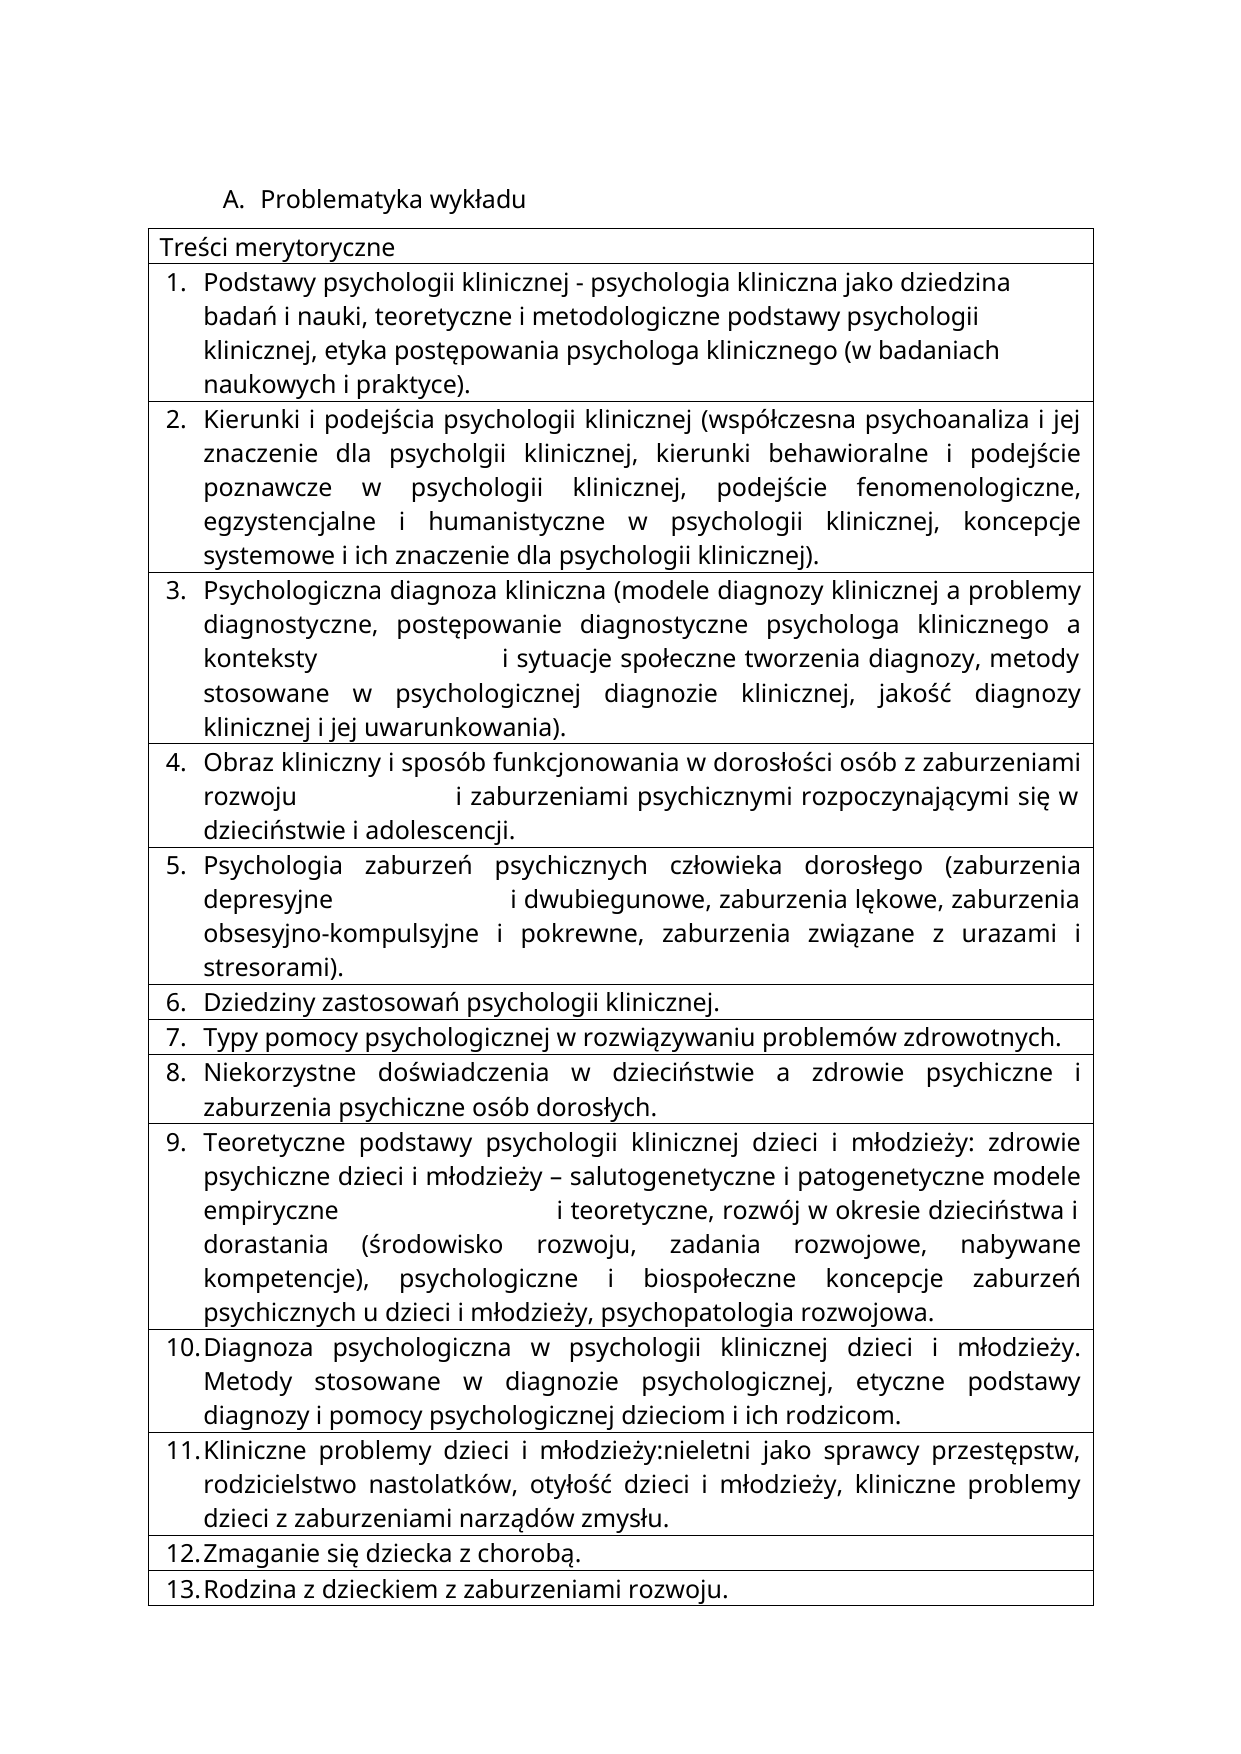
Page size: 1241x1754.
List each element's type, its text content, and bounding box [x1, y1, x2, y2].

table_cell Rodzina z dzieckiem z zaburzeniami rozwoju. [149, 1571, 1093, 1605]
table_cell Psychologia zaburzeń psychicznych człowieka dorosłego (zaburzenia depresyjne i dwubiegunowe, zaburzenia lękowe, zaburzenia obsesyjno-kompulsyjne i pokrewne, zaburzenia związane z urazami i stresorami). [149, 848, 1093, 984]
table_cell Teoretyczne podstawy psychologii klinicznej dzieci i młodzieży: zdrowie psychiczne dzieci i młodzieży – salutogenetyczne i patogenetyczne modele empiryczne i teoretyczne, rozwój w okresie dzieciństwa i dorastania (środowisko rozwoju, zadania rozwojowe, nabywane kompetencje), psychologiczne i biospołeczne koncepcje zaburzeń psychicznych u dzieci i młodzieży, psychopatologia rozwojowa. [149, 1124, 1093, 1329]
table_cell Podstawy psychologii klinicznej - psychologia kliniczna jako dziedzina badań i nauki, teoretyczne i metodologiczne podstawy psychologii klinicznej, etyka postępowania psychologa klinicznego (w badaniach naukowych i praktyce). [149, 264, 1093, 401]
table_cell Typy pomocy psychologicznej w rozwiązywaniu problemów zdrowotnych. [149, 1020, 1093, 1054]
table_cell Kierunki i podejścia psychologii klinicznej (współczesna psychoanaliza i jej znaczenie dla psycholgii klinicznej, kierunki behawioralne i podejście poznawcze w psychologii klinicznej, podejście fenomenologiczne, egzystencjalne i humanistyczne w psychologii klinicznej, koncepcje systemowe i ich znaczenie dla psychologii klinicznej). [149, 402, 1093, 572]
list Problematyka wykładu [223, 182, 1093, 216]
table_cell Psychologiczna diagnoza kliniczna (modele diagnozy klinicznej a problemy diagnostyczne, postępowanie diagnostyczne psychologa klinicznego a konteksty i sytuacje społeczne tworzenia diagnozy, metody stosowane w psychologicznej diagnozie klinicznej, jakość diagnozy klinicznej i jej uwarunkowania). [149, 573, 1093, 743]
table_cell Kliniczne problemy dzieci i młodzieży:nieletni jako sprawcy przestępstw, rodzicielstwo nastolatków, otyłość dzieci i młodzieży, kliniczne problemy dzieci z zaburzeniami narządów zmysłu. [149, 1433, 1093, 1535]
table_cell Dziedziny zastosowań psychologii klinicznej. [149, 985, 1093, 1019]
table_cell Zmaganie się dziecka z chorobą. [149, 1536, 1093, 1570]
table_cell Niekorzystne doświadczenia w dzieciństwie a zdrowie psychiczne i zaburzenia psychiczne osób dorosłych. [149, 1055, 1093, 1123]
table_cell Obraz kliniczny i sposób funkcjonowania w dorosłości osób z zaburzeniami rozwoju i zaburzeniami psychicznymi rozpoczynającymi się w dzieciństwie i adolescencji. [149, 744, 1093, 847]
table_header Treści merytoryczne [149, 229, 1093, 263]
table_cell Diagnoza psychologiczna w psychologii klinicznej dzieci i młodzieży. Metody stosowane w diagnozie psychologicznej, etyczne podstawy diagnozy i pomocy psychologicznej dzieciom i ich rodzicom. [149, 1330, 1093, 1432]
